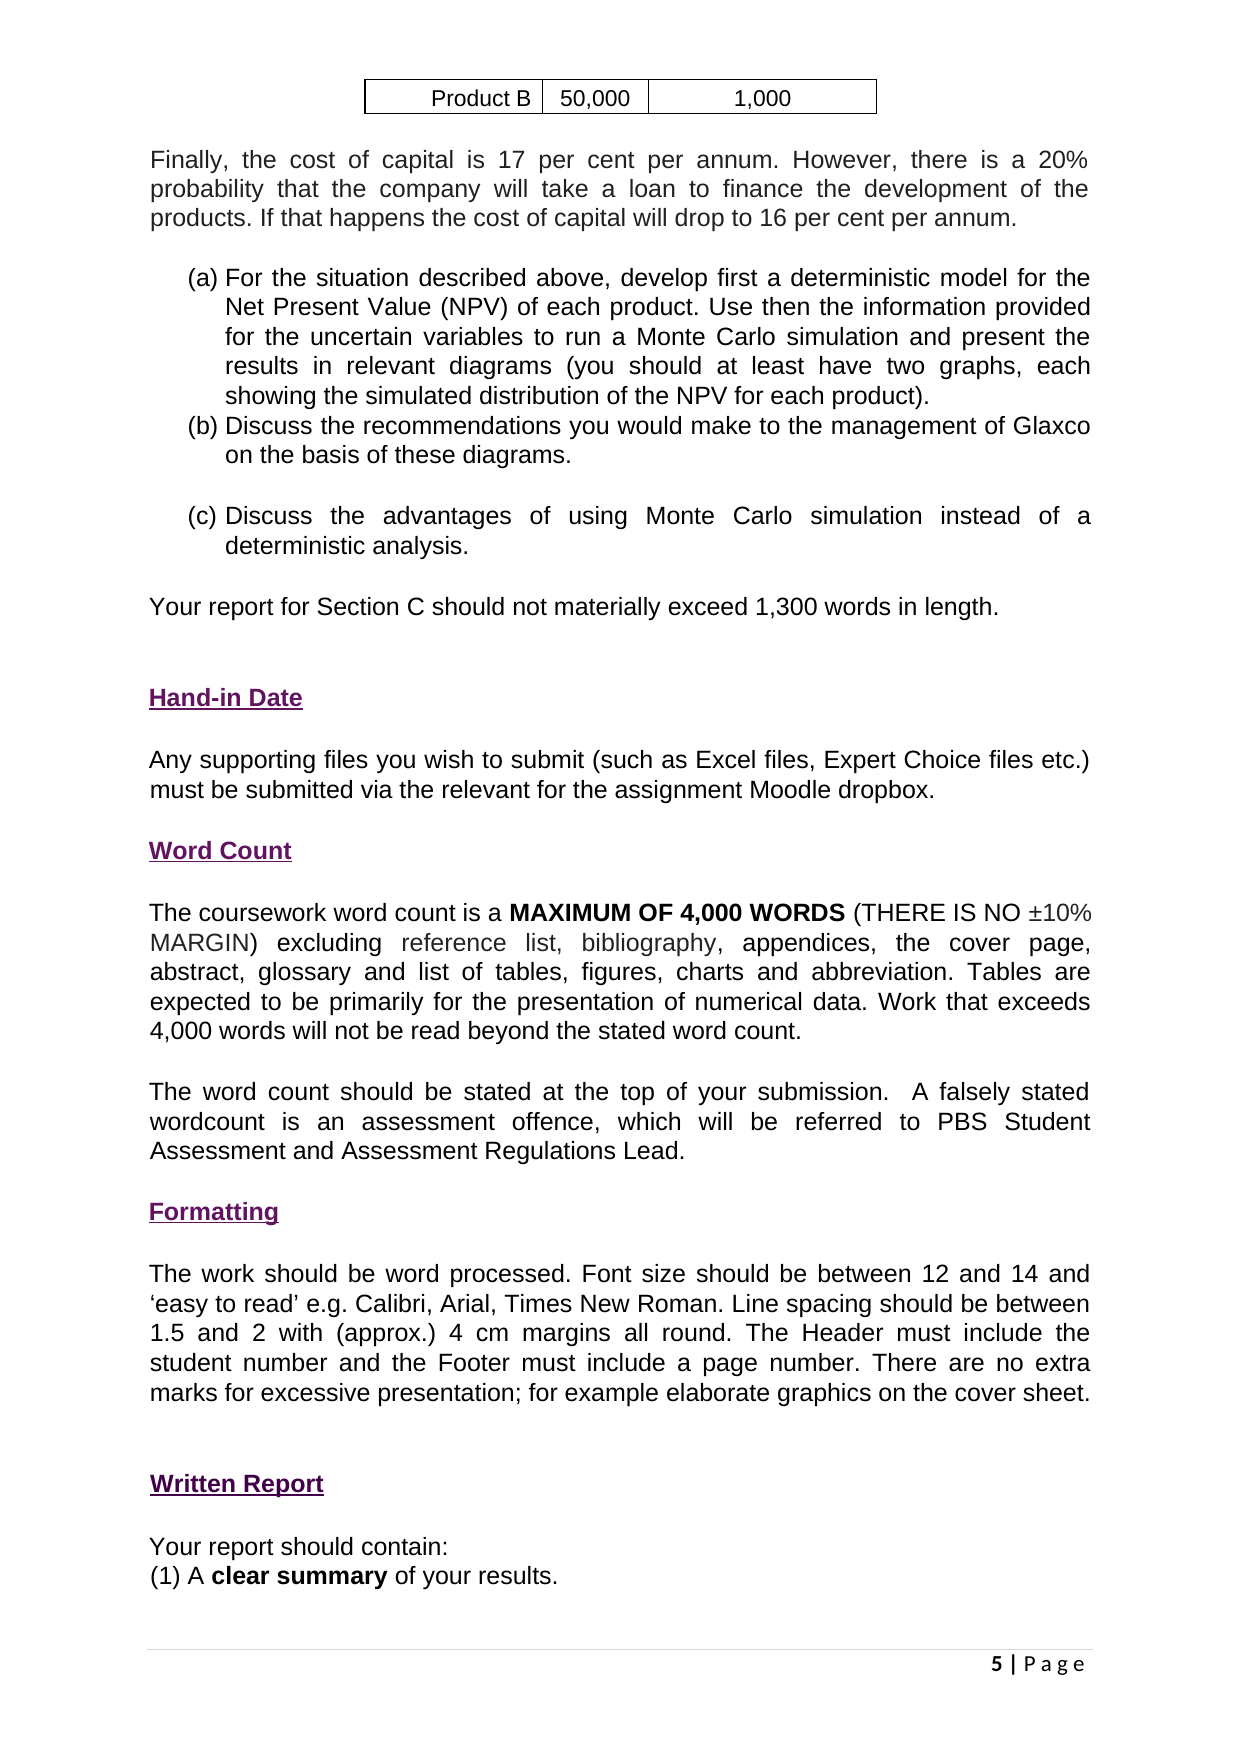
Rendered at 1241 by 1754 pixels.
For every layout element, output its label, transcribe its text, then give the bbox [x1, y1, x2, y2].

list Discuss the advantages of using Monte Carlo simulation instead of a deterministic analysis. [187, 501, 1092, 559]
table_cell Product B [366, 80, 542, 113]
text Your report for Section C should not materially exceed 1,300 words in length. [148, 592, 1092, 620]
subtitle Word Count [148, 836, 1091, 865]
table_cell 1,000 [649, 80, 876, 113]
text The work should be word processed. Font size should be between 12 and 14 and ‘easy to read’ e.g. Calibri, Arial, Times New Roman. Line spacing should be between 1.5 and 2 with (approx.) 4 cm margins all round. The Header must include the student number and the Footer must include a page number. There are no extra marks for excessive presentation; for example elaborate graphics on the cover sheet. [148, 1259, 1092, 1406]
list Discuss the recommendations you would make to the management of Glaxco on the basis of these diagrams. [187, 411, 1092, 469]
subtitle Hand-in Date [148, 683, 1091, 712]
text Any supporting files you wish to submit (such as Excel files, Expert Choice files etc.) must be submitted via the relevant for the assignment Moodle dropbox. [148, 746, 1092, 804]
list A clear summary of your results. [150, 1561, 1092, 1590]
text Written Report [150, 1469, 1095, 1498]
text Your report should contain: [148, 1532, 1092, 1560]
text The word count should be stated at the top of your submission. A falsely stated wordcount is an assessment offence, which will be referred to PBS Student Assessment and Assessment Regulations Lead. [148, 1077, 1092, 1165]
text The coursework word count is a MAXIMUM OF 4,000 WORDS (THERE IS NO ±10% MARGIN) excluding reference list, bibliography, appendices, the cover page, abstract, glossary and list of tables, figures, charts and abbreviation. Tables are expected to be primarily for the presentation of numerical data. Work that exceeds 4,000 words will not be read beyond the stated word count. [148, 898, 1092, 1045]
text Finally, the cost of capital is 17 per cent per annum. However, there is a 20% probability that the company will take a loan to finance the development of the products. If that happens the cost of capital will drop to 16 per cent per annum. [150, 145, 1091, 232]
subtitle Formatting [148, 1197, 1091, 1226]
table_cell 50,000 [543, 80, 648, 113]
list For the situation described above, develop first a deterministic model for the Net Present Value (NPV) of each product. Use then the information provided for the uncertain variables to run a Monte Carlo simulation and present the results in relevant diagrams (you should at least have two graphs, each showing the simulated distribution of the NPV for each product). [187, 263, 1092, 410]
